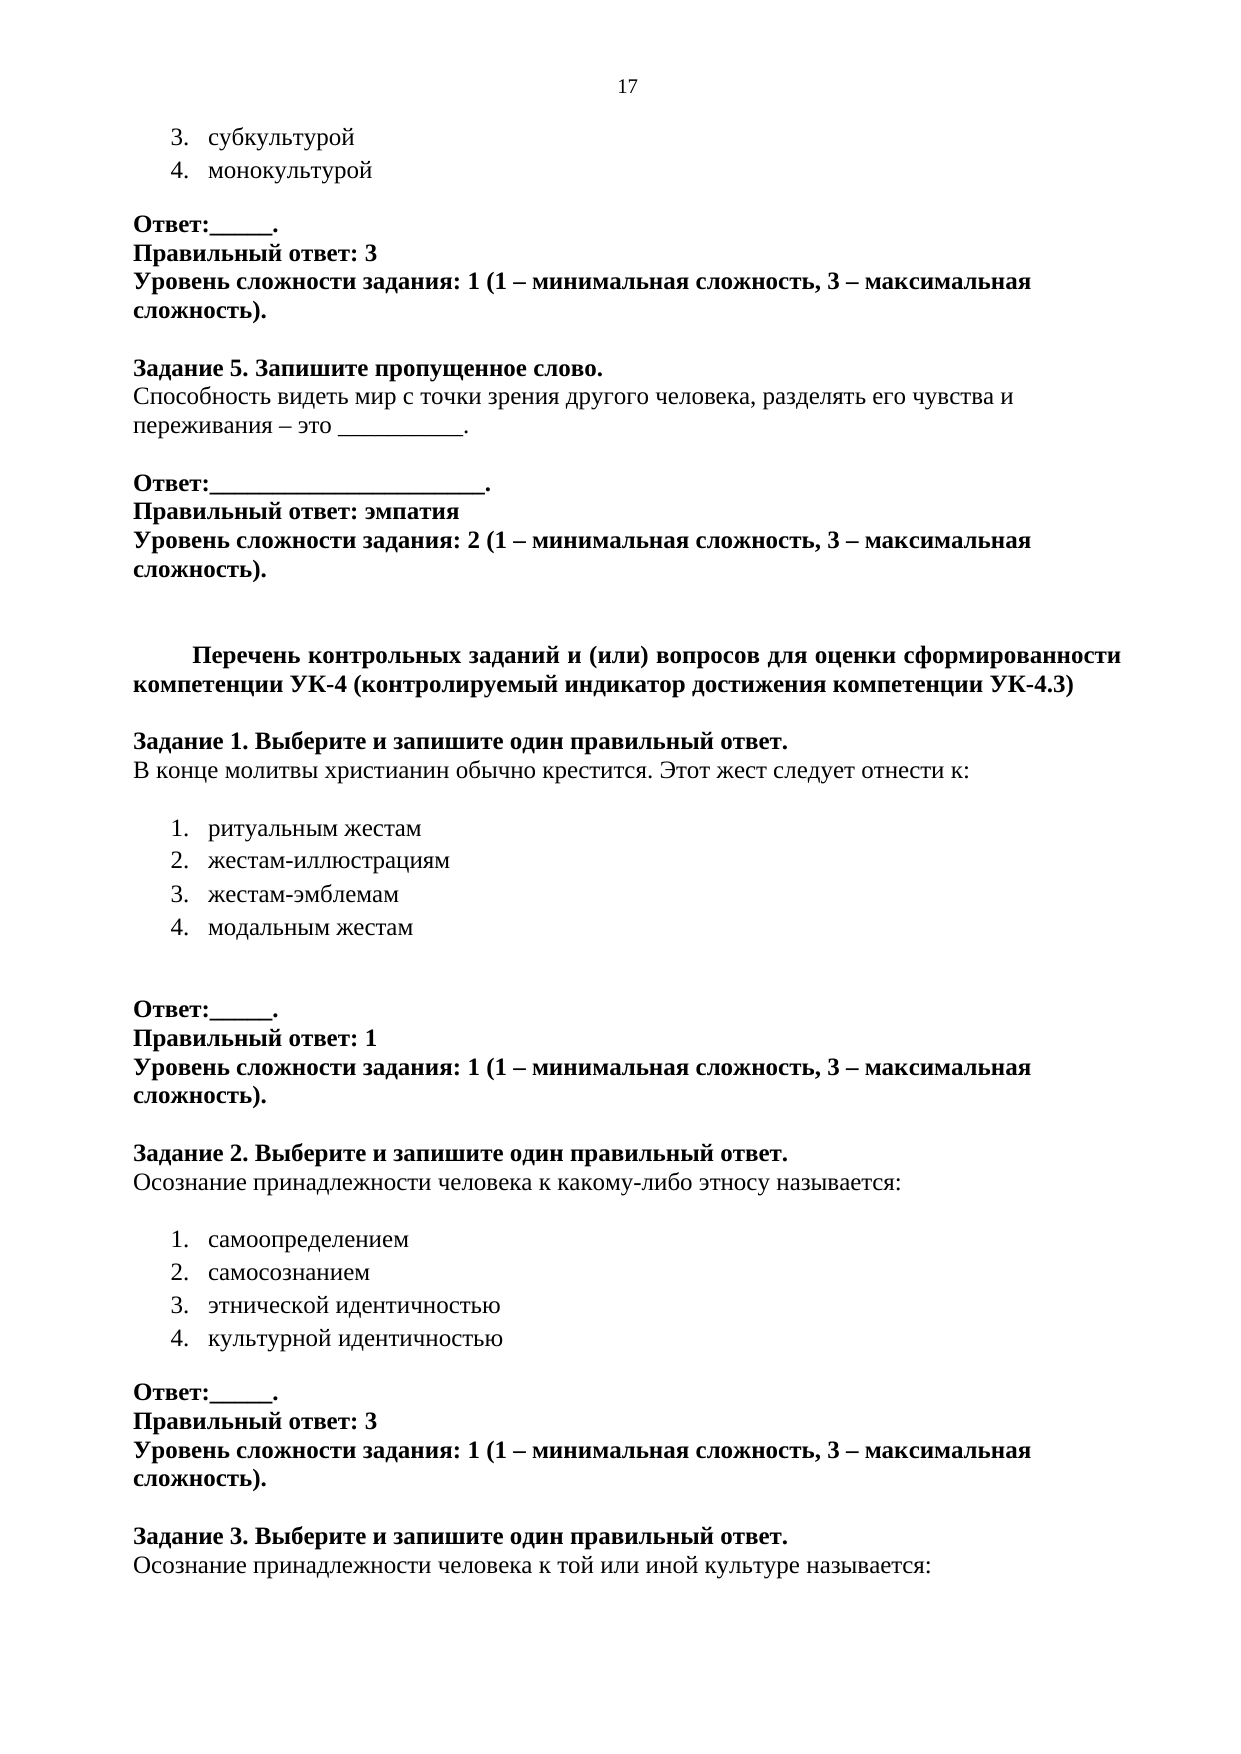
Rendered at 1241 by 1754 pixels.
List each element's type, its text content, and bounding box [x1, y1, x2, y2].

text Правильный ответ: 3 [133, 238, 1122, 266]
text Задание 3. Выберите и запишите один правильный ответ. [133, 1521, 1122, 1550]
list модальным жестам [170, 912, 1122, 940]
text Правильный ответ: 1 [133, 1023, 1122, 1052]
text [133, 1435, 1122, 1492]
text Задание 5. Запишите пропущенное слово. [133, 353, 1122, 381]
text Ответ:_____. [133, 1377, 1122, 1406]
text Способность видеть мир с точки зрения другого человека, разделять его чувства и переживания – это __________. [133, 381, 1122, 439]
text Осознание принадлежности человека к той или иной культуре называется: [133, 1550, 1122, 1578]
text Ответ:_____. [133, 209, 1122, 238]
text Правильный ответ: 3 [133, 1406, 1122, 1435]
list этнической идентичностью [170, 1290, 1122, 1319]
list монокультурой [170, 155, 1122, 184]
text Задание 1. Выберите и запишите один правильный ответ. [133, 726, 1122, 755]
list самоопределением [170, 1224, 1122, 1253]
text Уровень сложности задания: 1 (1 – минимальная сложность, 3 – максимальная сложность). [133, 266, 1122, 324]
text Уровень сложности задания: 2 (1 – минимальная сложность, 3 – максимальная сложность). [133, 525, 1122, 583]
text Ответ:______________________. [133, 468, 1122, 496]
list субкультурой [170, 122, 1122, 151]
list ритуальным жестам [170, 813, 1122, 841]
text Перечень контрольных заданий и (или) вопросов для оценки сформированности компетенции УК-4 (контролируемый индикатор достижения компетенции УК-4.3) [133, 640, 1122, 698]
text Уровень сложности задания: 1 (1 – минимальная сложность, 3 – максимальная сложность). [133, 1052, 1122, 1109]
text Задание 2. Выберите и запишите один правильный ответ. [133, 1138, 1122, 1167]
text Правильный ответ: эмпатия [133, 496, 1122, 525]
text Осознание принадлежности человека к какому-либо этносу называется: [133, 1167, 1122, 1196]
text Ответ:_____. [133, 994, 1122, 1023]
list жестам-иллюстрациям [170, 846, 1122, 874]
list культурной идентичностью [170, 1323, 1122, 1352]
list жестам-эмблемам [170, 879, 1122, 907]
list самосознанием [170, 1257, 1122, 1286]
text В конце молитвы христианин обычно крестится. Этот жест следует отнести к: [133, 755, 1122, 784]
